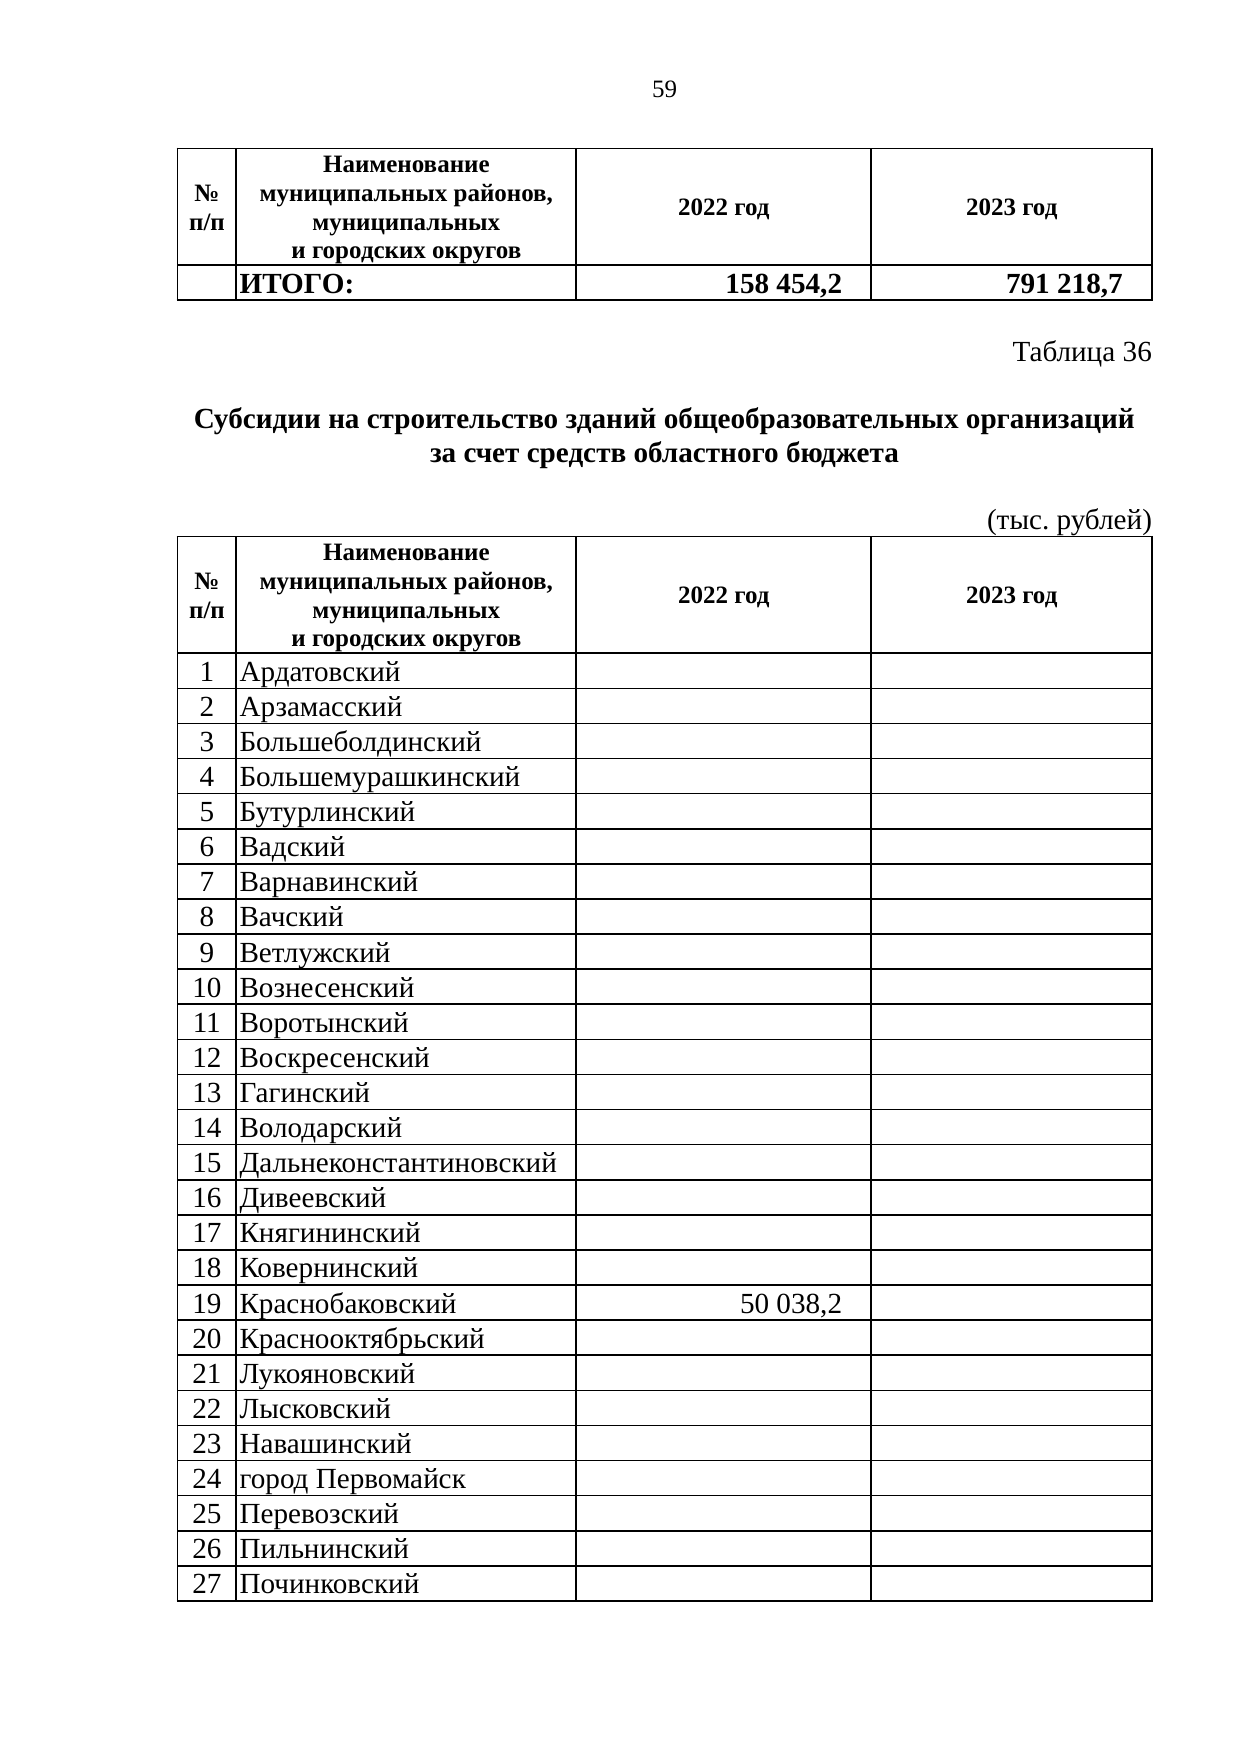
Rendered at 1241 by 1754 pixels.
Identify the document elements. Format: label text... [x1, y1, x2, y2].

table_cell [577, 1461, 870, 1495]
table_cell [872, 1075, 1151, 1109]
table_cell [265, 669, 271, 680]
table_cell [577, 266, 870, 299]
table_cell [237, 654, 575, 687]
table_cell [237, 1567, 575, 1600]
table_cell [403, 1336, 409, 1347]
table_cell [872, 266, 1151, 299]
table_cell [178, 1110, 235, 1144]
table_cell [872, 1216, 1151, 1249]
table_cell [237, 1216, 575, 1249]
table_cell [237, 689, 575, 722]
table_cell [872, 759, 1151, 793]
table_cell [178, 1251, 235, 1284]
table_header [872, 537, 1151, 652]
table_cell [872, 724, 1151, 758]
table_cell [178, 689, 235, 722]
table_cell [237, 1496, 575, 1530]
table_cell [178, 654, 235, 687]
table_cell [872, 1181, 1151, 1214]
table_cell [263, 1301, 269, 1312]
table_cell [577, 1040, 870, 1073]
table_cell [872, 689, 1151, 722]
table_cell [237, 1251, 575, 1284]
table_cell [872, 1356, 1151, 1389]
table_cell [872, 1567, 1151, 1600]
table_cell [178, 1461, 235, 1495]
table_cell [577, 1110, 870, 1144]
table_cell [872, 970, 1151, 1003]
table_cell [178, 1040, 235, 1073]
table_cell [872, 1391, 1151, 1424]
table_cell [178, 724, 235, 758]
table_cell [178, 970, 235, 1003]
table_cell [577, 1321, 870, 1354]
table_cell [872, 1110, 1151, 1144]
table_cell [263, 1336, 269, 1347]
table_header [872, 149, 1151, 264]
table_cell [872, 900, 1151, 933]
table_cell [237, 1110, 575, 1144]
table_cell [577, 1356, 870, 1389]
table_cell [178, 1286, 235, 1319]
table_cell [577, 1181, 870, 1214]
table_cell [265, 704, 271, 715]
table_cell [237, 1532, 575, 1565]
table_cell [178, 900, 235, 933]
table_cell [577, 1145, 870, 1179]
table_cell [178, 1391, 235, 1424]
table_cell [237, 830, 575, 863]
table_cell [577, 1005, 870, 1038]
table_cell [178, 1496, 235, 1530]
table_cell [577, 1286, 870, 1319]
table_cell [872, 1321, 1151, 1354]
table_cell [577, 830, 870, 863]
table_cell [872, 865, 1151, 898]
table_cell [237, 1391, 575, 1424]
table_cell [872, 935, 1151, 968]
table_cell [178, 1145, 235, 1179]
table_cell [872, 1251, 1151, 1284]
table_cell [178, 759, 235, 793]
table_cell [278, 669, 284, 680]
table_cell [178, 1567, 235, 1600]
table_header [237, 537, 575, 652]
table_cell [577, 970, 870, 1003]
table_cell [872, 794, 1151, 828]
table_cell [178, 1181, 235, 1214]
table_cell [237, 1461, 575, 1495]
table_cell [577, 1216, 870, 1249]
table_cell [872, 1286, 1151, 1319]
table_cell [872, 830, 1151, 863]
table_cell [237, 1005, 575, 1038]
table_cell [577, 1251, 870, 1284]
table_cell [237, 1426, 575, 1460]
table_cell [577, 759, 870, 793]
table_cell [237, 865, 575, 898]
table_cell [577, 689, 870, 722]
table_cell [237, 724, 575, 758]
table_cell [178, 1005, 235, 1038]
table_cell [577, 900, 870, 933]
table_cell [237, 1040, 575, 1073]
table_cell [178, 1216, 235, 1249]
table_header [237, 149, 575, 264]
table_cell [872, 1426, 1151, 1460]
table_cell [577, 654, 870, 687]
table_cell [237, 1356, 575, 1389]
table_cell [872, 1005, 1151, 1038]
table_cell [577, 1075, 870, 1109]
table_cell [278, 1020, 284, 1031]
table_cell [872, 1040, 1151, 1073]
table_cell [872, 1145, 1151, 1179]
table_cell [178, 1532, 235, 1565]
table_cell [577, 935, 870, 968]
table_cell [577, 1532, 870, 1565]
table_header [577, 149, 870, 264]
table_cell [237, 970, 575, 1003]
text Таблица 36 [177, 334, 1152, 368]
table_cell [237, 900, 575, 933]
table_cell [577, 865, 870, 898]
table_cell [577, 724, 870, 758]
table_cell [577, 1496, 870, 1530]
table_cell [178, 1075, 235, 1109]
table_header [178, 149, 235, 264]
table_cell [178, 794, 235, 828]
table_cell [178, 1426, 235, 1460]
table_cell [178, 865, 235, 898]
text Субсидии на строительство зданий общеобразовательных организаций за счет средств областного бюджета [177, 402, 1152, 469]
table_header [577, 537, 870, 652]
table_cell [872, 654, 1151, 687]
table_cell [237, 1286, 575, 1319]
text (тыс. рублей) [177, 502, 1152, 536]
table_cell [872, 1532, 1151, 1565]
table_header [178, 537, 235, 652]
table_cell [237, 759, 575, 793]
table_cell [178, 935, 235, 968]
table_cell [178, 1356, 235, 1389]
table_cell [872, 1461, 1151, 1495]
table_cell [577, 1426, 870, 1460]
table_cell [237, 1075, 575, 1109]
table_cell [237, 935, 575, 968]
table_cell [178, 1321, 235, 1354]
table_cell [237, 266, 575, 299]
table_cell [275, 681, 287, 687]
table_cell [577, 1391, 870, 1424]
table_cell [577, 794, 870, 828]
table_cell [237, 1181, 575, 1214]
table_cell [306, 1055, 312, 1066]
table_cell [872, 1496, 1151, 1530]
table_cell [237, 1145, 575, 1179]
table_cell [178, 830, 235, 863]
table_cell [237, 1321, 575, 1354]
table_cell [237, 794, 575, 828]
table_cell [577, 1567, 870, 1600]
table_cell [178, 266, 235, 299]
